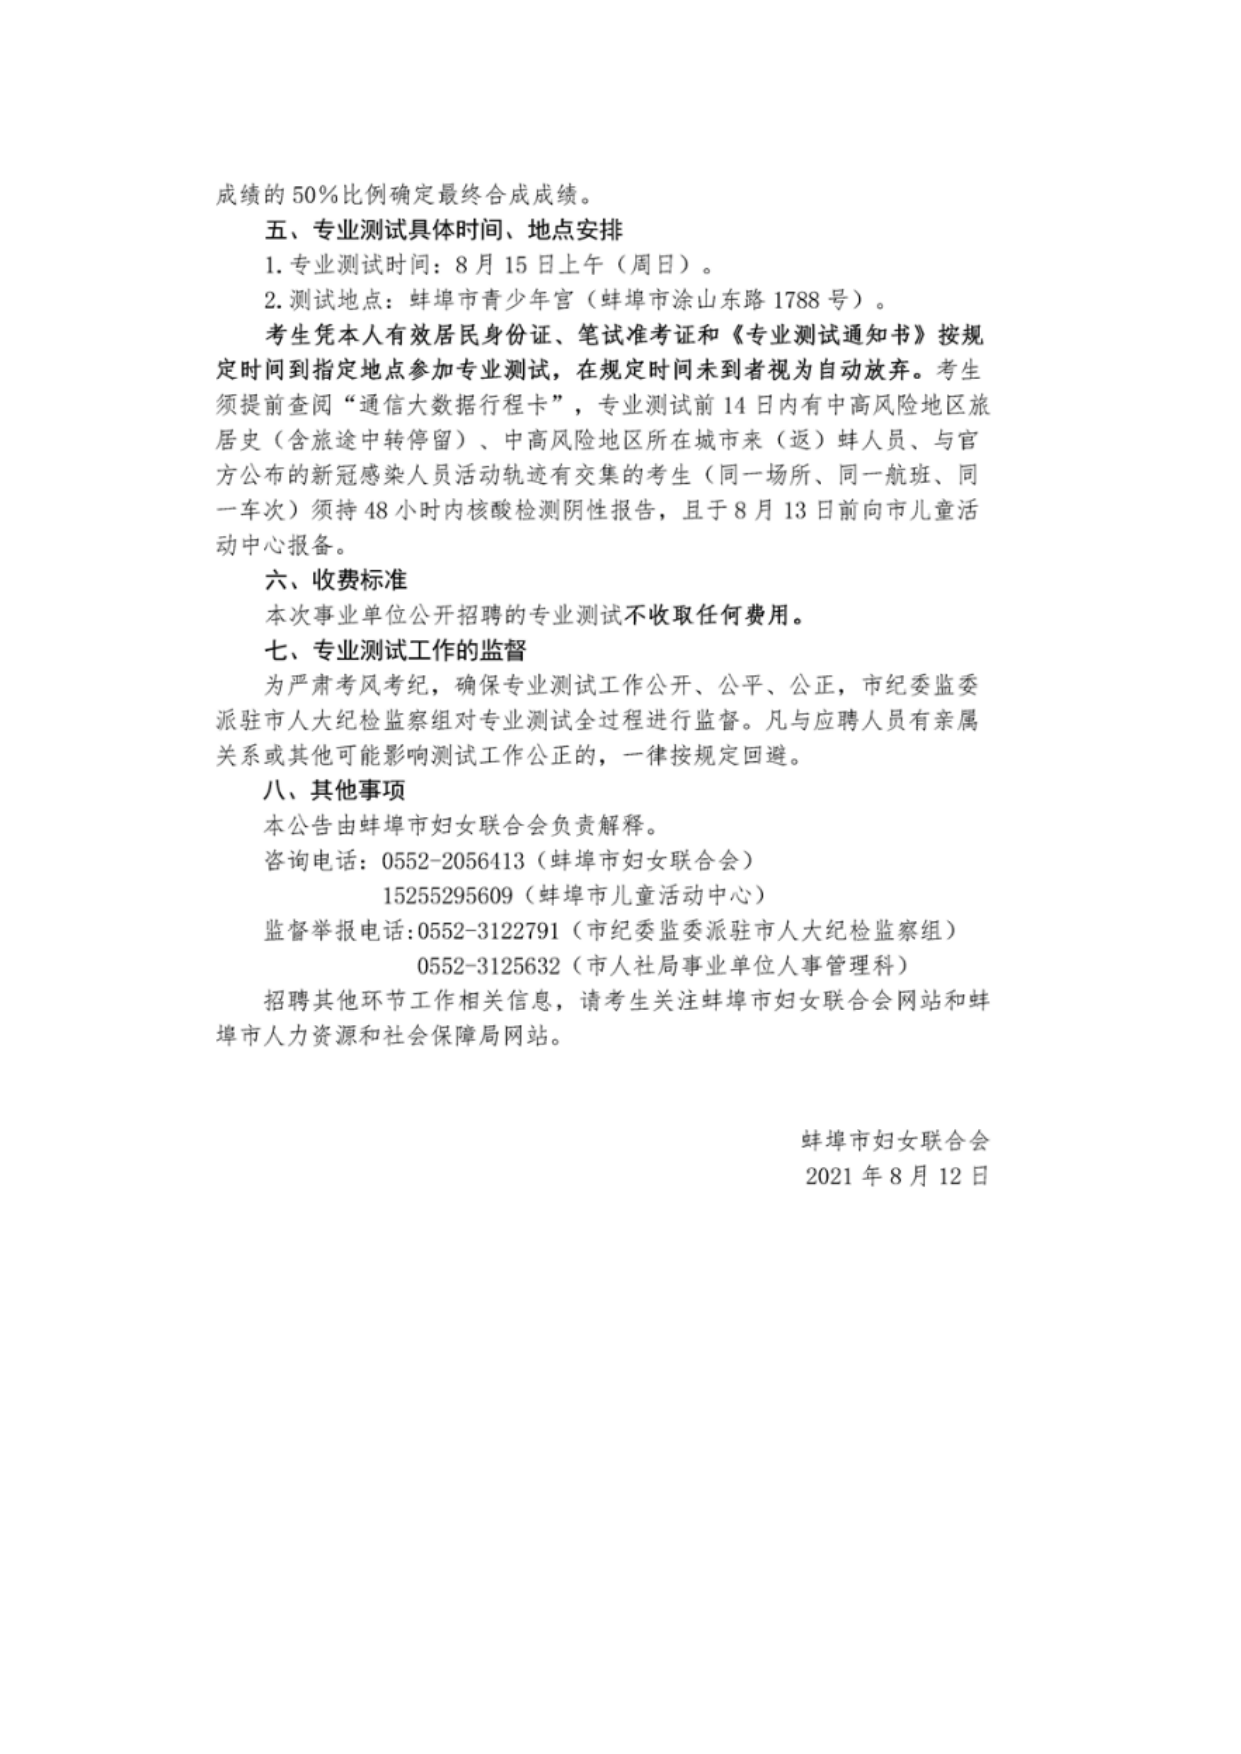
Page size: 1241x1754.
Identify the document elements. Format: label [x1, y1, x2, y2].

picture [187, 164, 1053, 1277]
